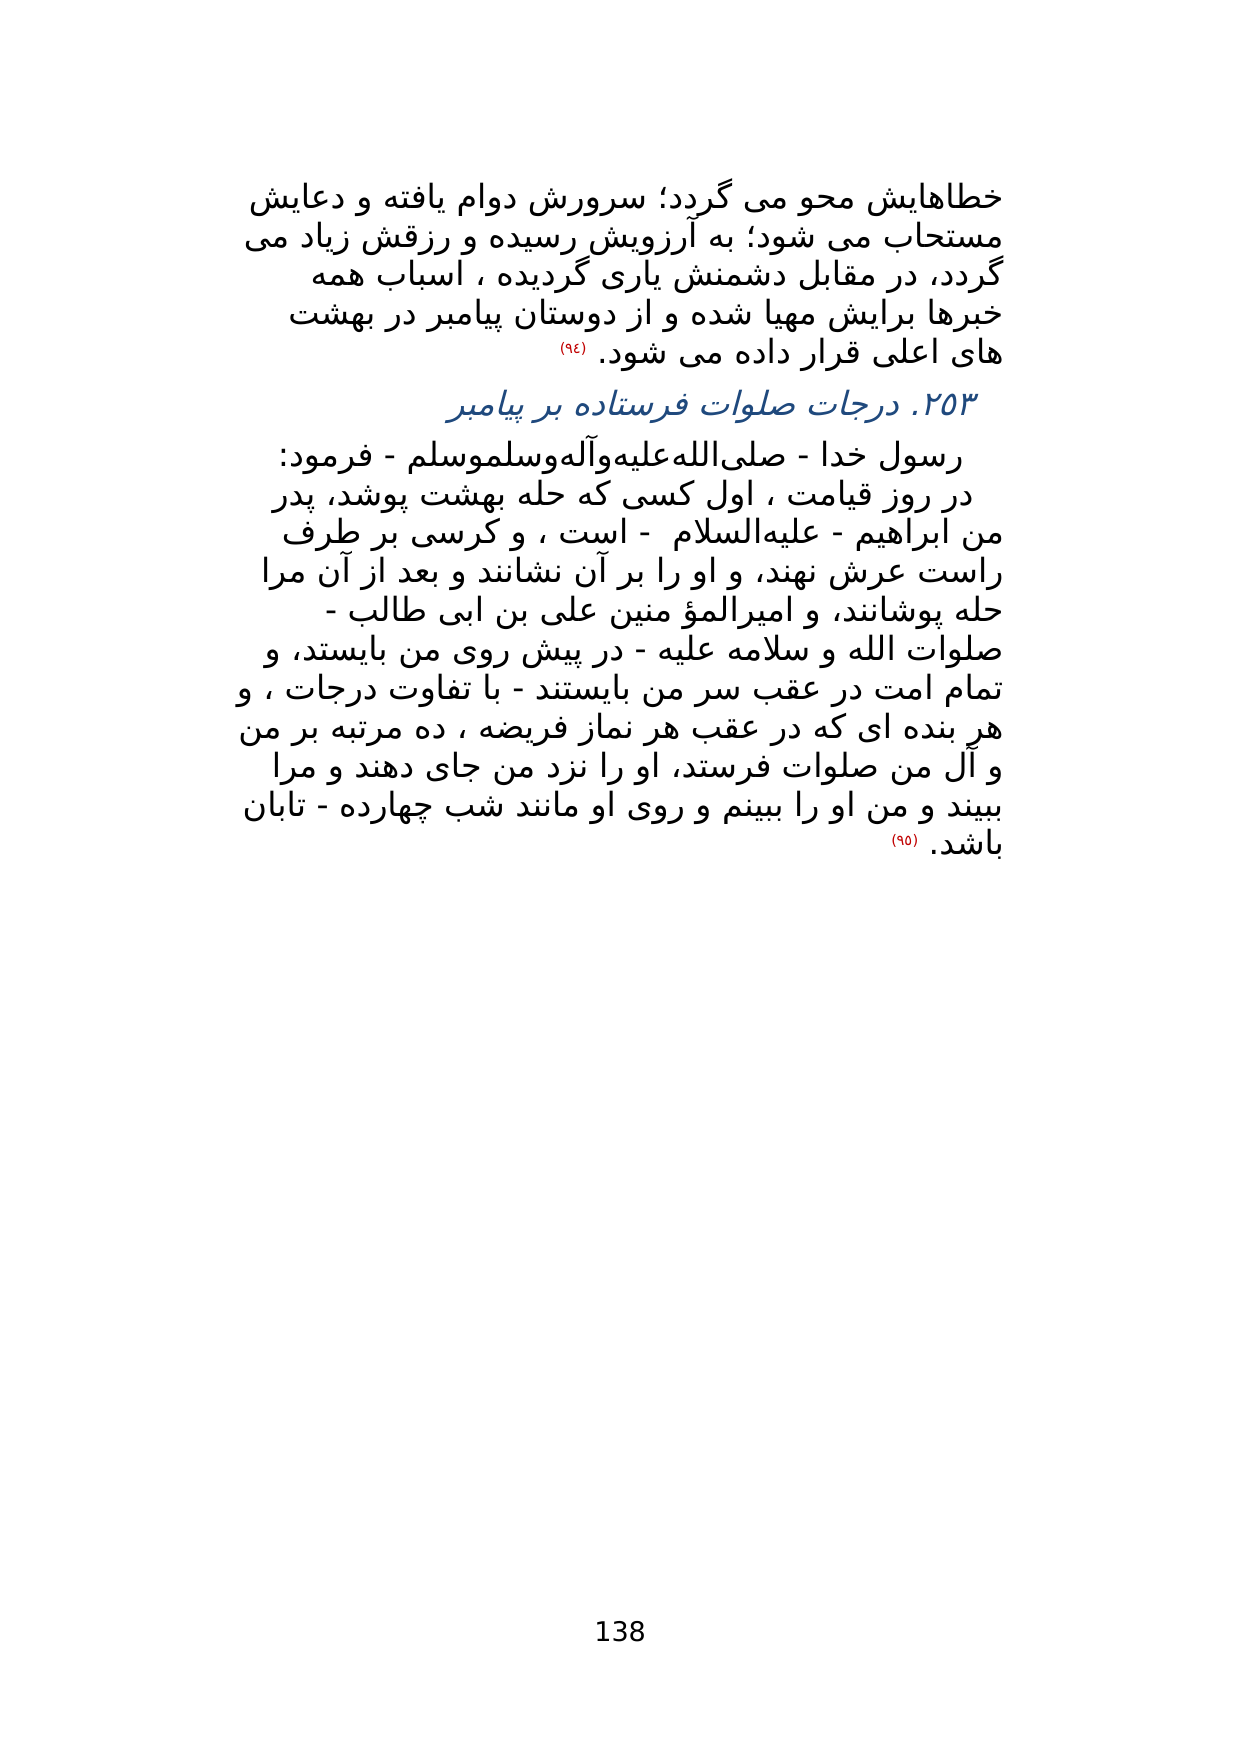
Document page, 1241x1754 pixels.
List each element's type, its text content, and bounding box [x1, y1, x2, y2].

subtitle ٢٥٣. درجات صلوات فرستاده بر پيامبر [236, 384, 1004, 423]
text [236, 177, 1004, 371]
text رسول خدا - صلى‌الله‌عليه‌وآله‌وسلموسلم - فرمود: [236, 435, 1004, 474]
text در روز قيامت ، اول كسى كه حله بهشت پوشد، پدر من ابراهيم - عليه‌السلام - است ، و كرسى بر طرف راست عرش نهند، و او را بر آن نشانند و بعد از آن مرا حله پوشانند، و اميرالمؤ منين على بن ابى طالب - صلوات الله و سلامه عليه - در پيش روى من بايستد، و تمام امت در عقب سر من بايستند - با تفاوت درجات ، و هر بنده اى كه در عقب هر نماز فريضه ، ده مرتبه بر من و آل من صلوات فرستد، او را نزد من جاى دهند و مرا ببيند و من او را ببينم و روى او مانند شب چهارده - تابان باشد. (٩٥) [236, 474, 1004, 863]
